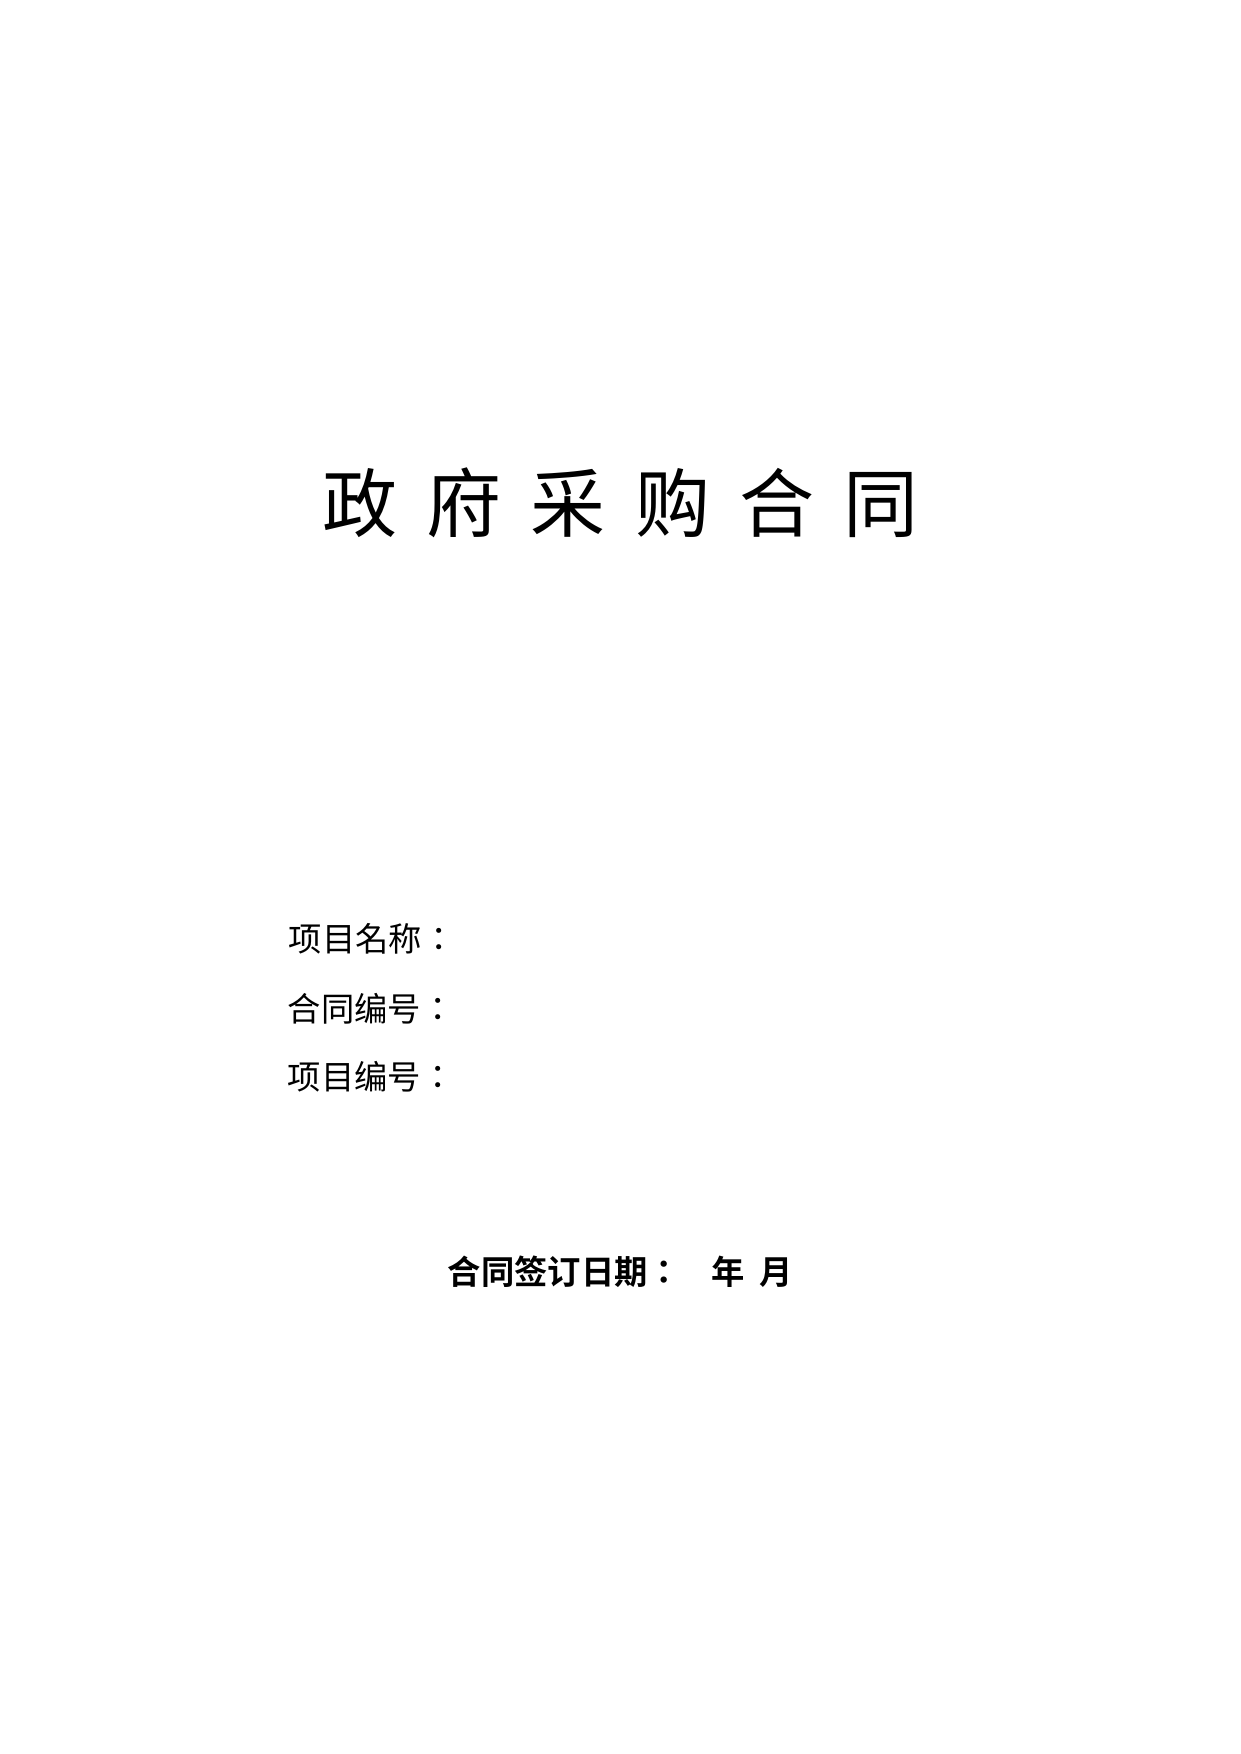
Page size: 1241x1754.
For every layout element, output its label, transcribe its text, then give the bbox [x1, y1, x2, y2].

text 项目编号： [187, 1053, 1053, 1099]
text 合同编号： [187, 985, 1053, 1031]
text 合同签订日期： 年 月 [187, 1249, 1053, 1294]
text 项目名称： [288, 916, 1053, 961]
text 政 府 采 购 合 同 [187, 451, 1053, 553]
